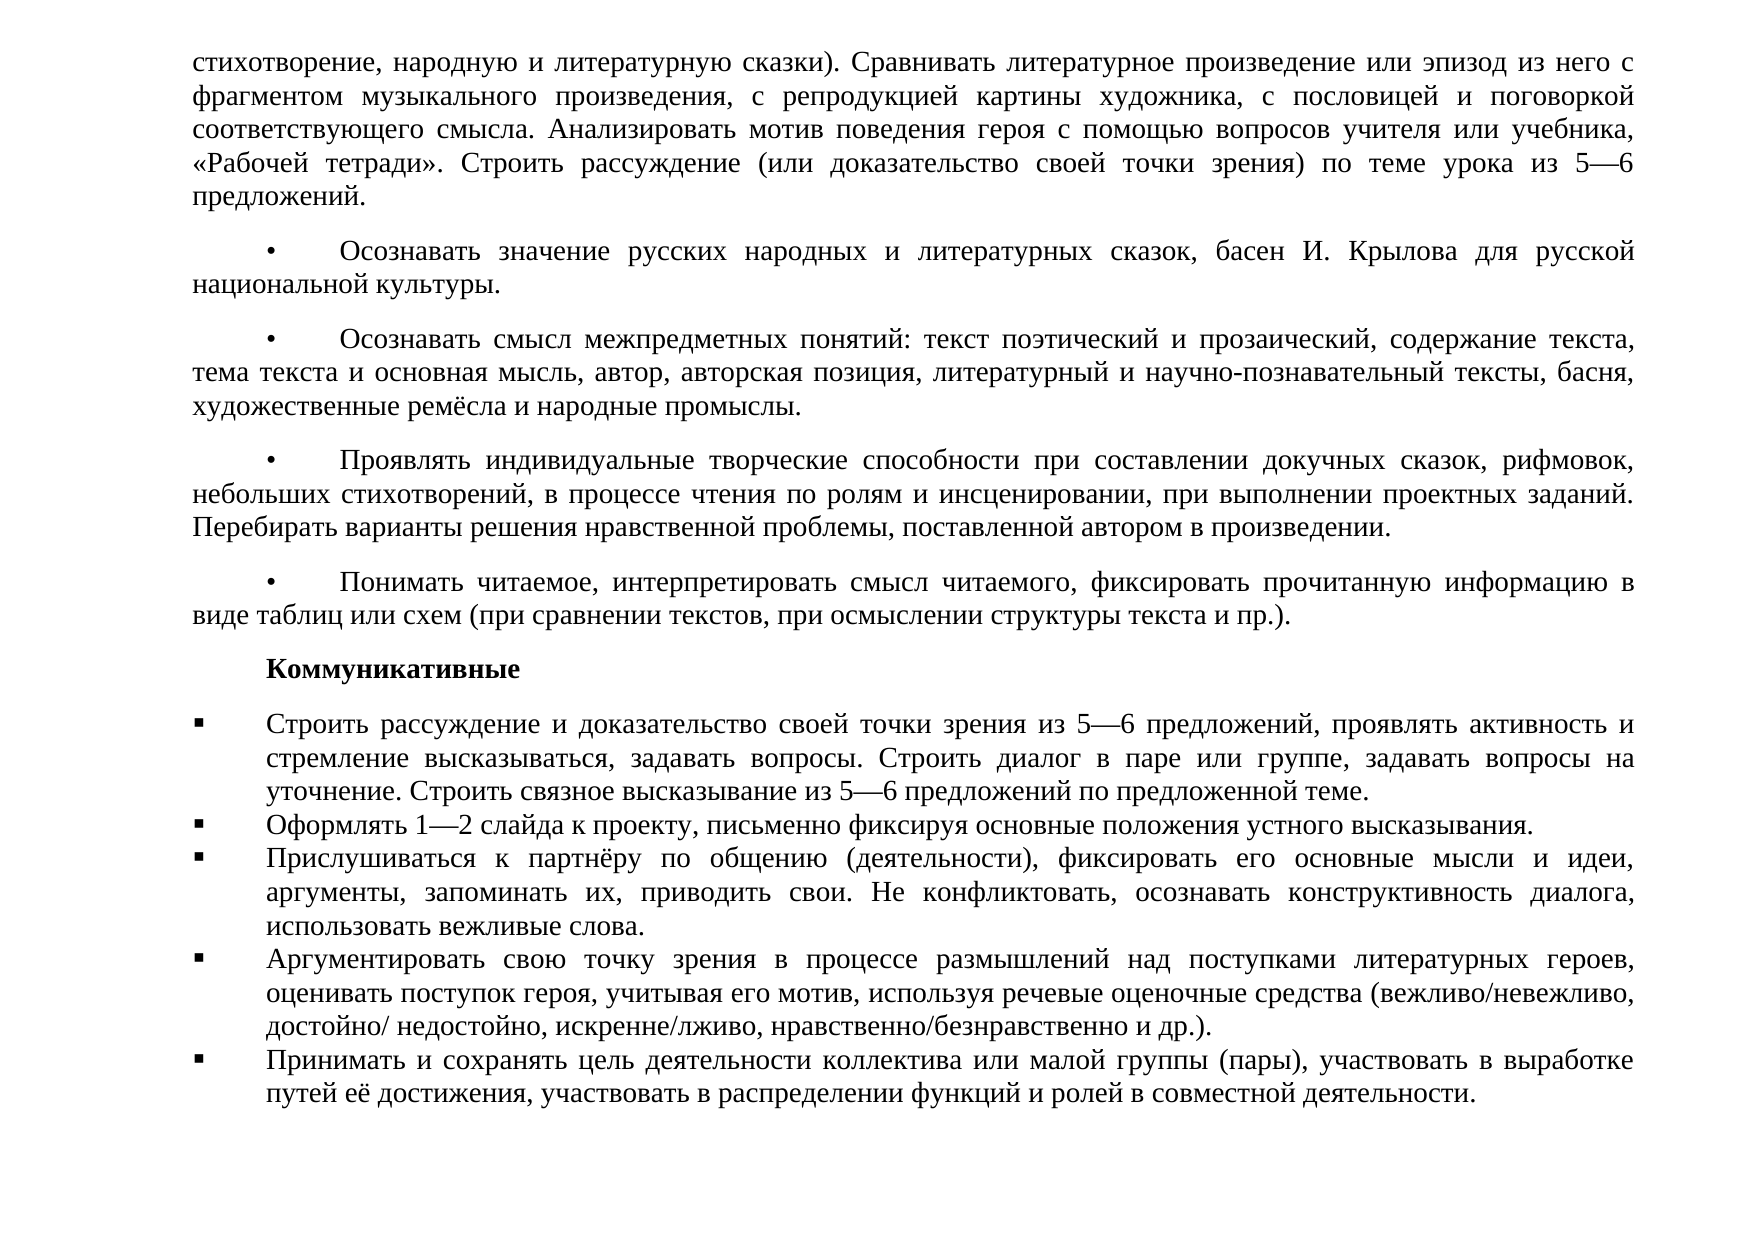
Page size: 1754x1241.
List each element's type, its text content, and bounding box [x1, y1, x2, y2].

text Коммуникативные [192, 652, 1636, 685]
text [192, 44, 1636, 212]
text • Осознавать значение русских народных и литературных сказок, басен И. Крылова для русской национальной культуры. [192, 233, 1636, 300]
list Аргументировать свою точку зрения в процессе размышлений над поступками литературных героев, оценивать поступок героя, учитывая его мотив, используя речевые оценочные средства (вежливо/невежливо, достойно/ недостойно, искренне/лживо, нравственно/безнравственно и др.). [192, 941, 1636, 1042]
list Прислушиваться к партнёру по общению (деятельности), фиксировать его основные мысли и идеи, аргументы, запоминать их, приводить свои. Не конфликтовать, осознавать конструктивность диалога, использовать вежливые слова. [192, 840, 1636, 941]
list Строить рассуждение и доказательство своей точки зрения из 5—6 предложений, проявлять активность и стремление высказываться, задавать вопросы. Строить диалог в паре или группе, задавать вопросы на уточнение. Строить связное высказывание из 5—6 предложений по предложенной теме. [192, 706, 1636, 807]
list Оформлять 1—2 слайда к проекту, письменно фиксируя основные положения устного высказывания. [192, 807, 1636, 840]
text • Проявлять индивидуальные творческие способности при составлении докучных сказок, рифмовок, небольших стихотворений, в процессе чтения по ролям и инсценировании, при выполнении проектных заданий. Перебирать варианты решения нравственной проблемы, поставленной автором в произведении. [192, 442, 1636, 543]
text • Осознавать смысл межпредметных понятий: текст поэтический и прозаический, содержание текста, тема текста и основная мысль, автор, авторская позиция, литературный и научно-познавательный тексты, басня, художественные ремёсла и народные промыслы. [192, 321, 1636, 421]
text • Понимать читаемое, интерпретировать смысл читаемого, фиксировать прочитанную информацию в виде таблиц или схем (при сравнении текстов, при осмыслении структуры текста и пр.). [192, 564, 1636, 631]
list Принимать и сохранять цель деятельности коллектива или малой группы (пары), участвовать в выработке путей её достижения, участвовать в распределении функций и ролей в совместной деятельности. [192, 1042, 1636, 1109]
